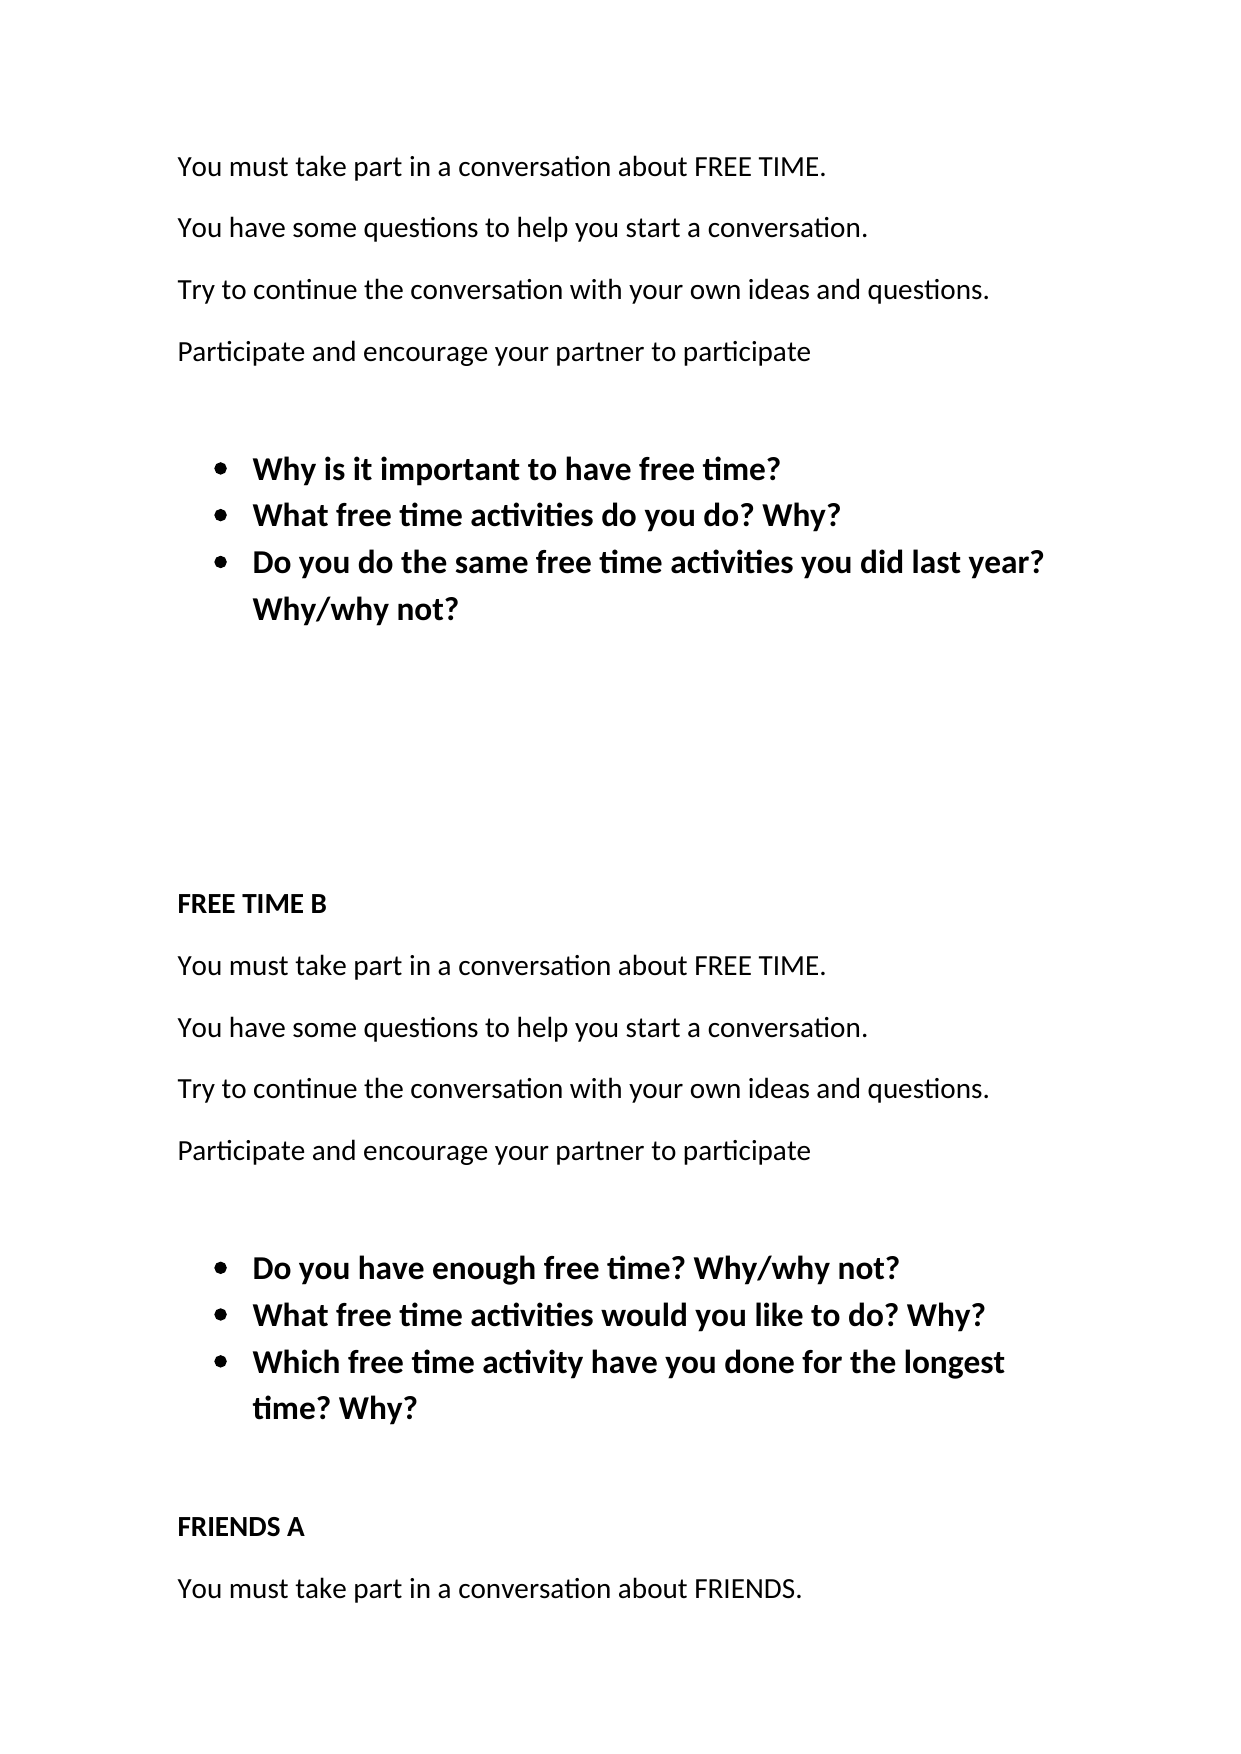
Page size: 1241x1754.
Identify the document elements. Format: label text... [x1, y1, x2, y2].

list Do you have enough free time? Why/why not? [215, 1247, 1063, 1288]
text FREE TIME B [177, 885, 1063, 921]
text You must take part in a conversation about FREE TIME. [177, 148, 1063, 183]
list Why is it important to have free time? [215, 448, 1063, 488]
text You must take part in a conversation about FRIENDS. [177, 1570, 1063, 1605]
text Try to continue the conversation with your own ideas and questions. [177, 271, 1063, 307]
text You have some questions to help you start a conversation. [177, 209, 1063, 245]
text Participate and encourage your partner to participate [177, 333, 1063, 368]
list What free time activities do you do? Why? [215, 494, 1063, 535]
text You have some questions to help you start a conversation. [177, 1009, 1063, 1044]
list Do you do the same free time activities you did last year? Why/why not? [215, 541, 1063, 629]
text You must take part in a conversation about FREE TIME. [177, 947, 1063, 983]
text Participate and encourage your partner to participate [177, 1132, 1063, 1168]
text FRIENDS A [177, 1508, 1063, 1544]
text Try to continue the conversation with your own ideas and questions. [177, 1071, 1063, 1106]
list What free time activities would you like to do? Why? [215, 1294, 1063, 1334]
list Which free time activity have you done for the longest time? Why? [215, 1341, 1063, 1428]
